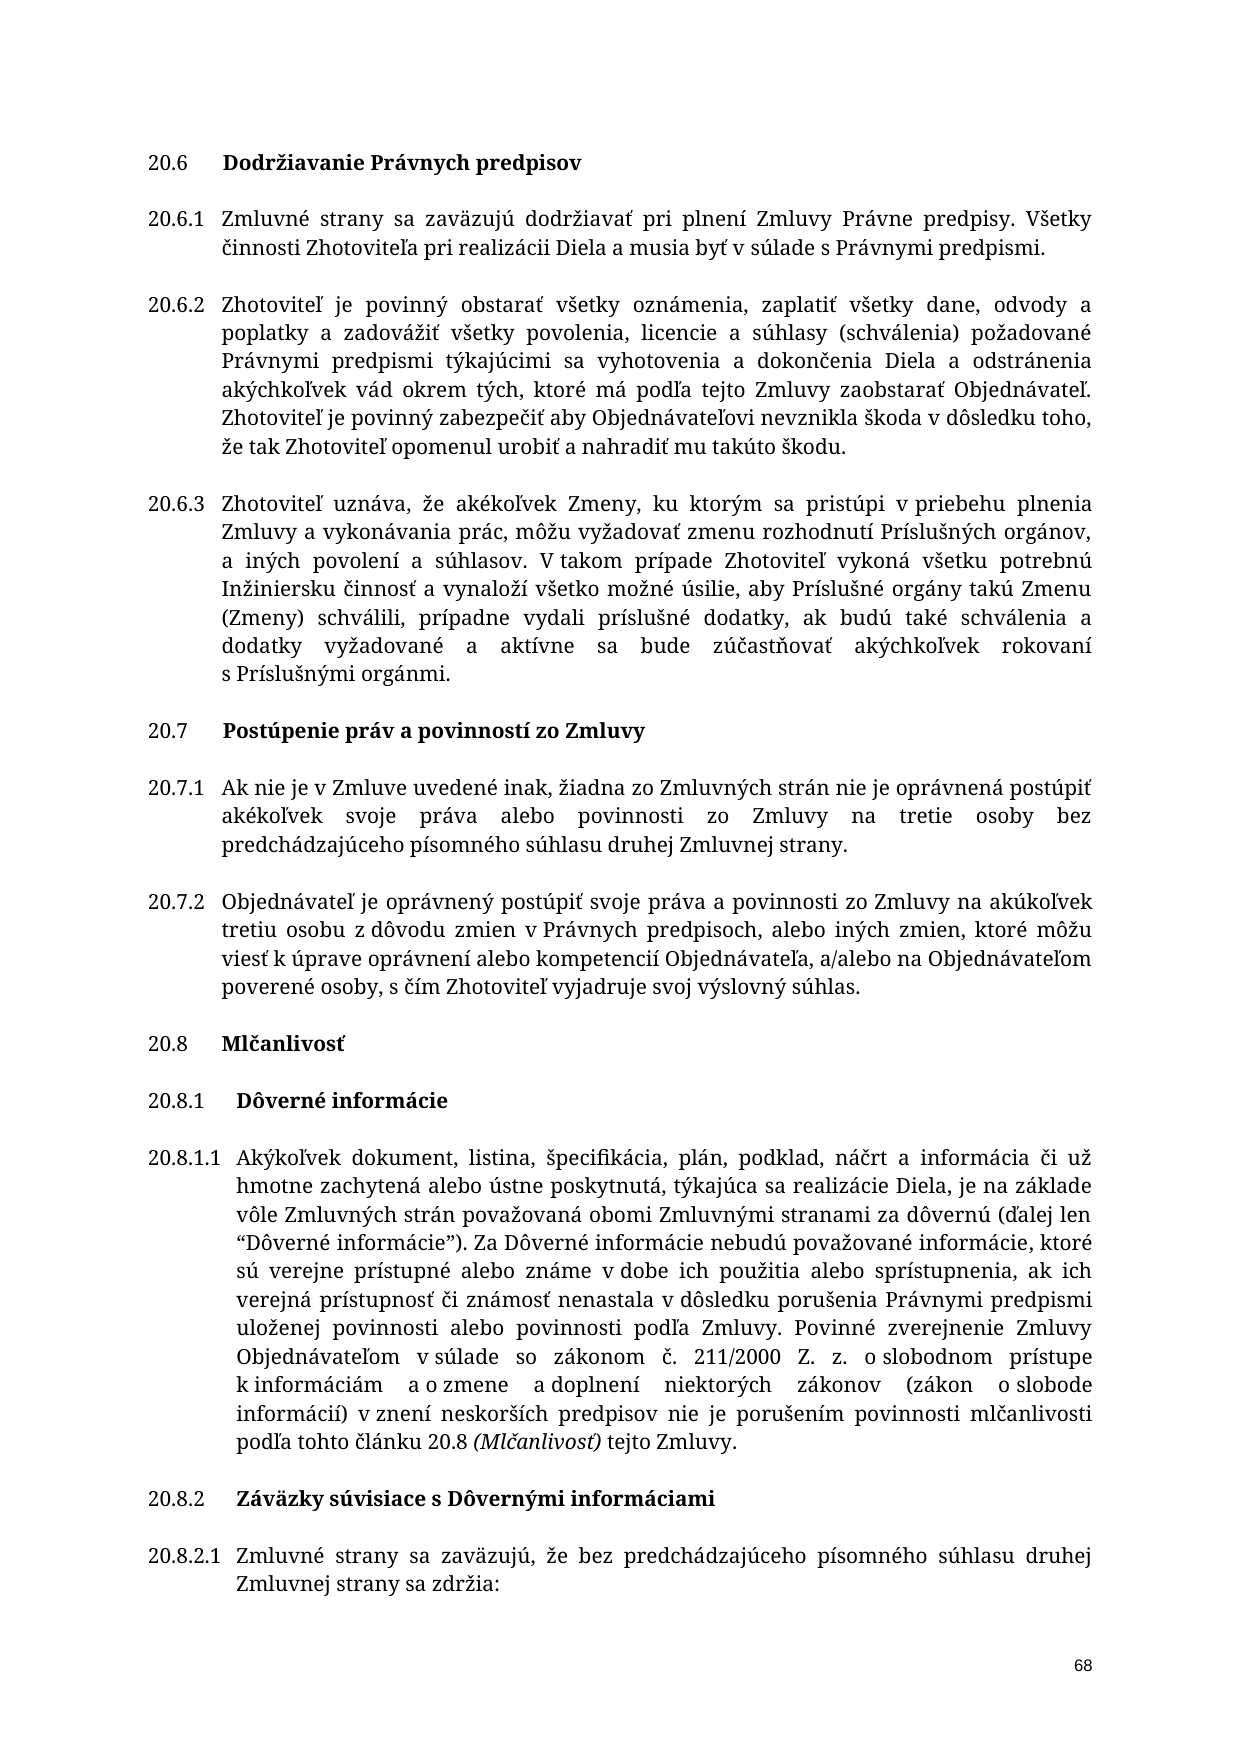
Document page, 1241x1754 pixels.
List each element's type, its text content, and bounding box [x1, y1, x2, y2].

list Akýkoľvek dokument, listina, špecifikácia, plán, podklad, náčrt a informácia či už hmotne zachytená alebo ústne poskytnutá, týkajúca sa realizácie Diela, je na základe vôle Zmluvných strán považovaná obomi Zmluvnými stranami za dôvernú (ďalej len “Dôverné informácie”). Za Dôverné informácie nebudú považované informácie, ktoré sú verejne prístupné alebo známe v dobe ich použitia alebo sprístupnenia, ak ich verejná prístupnosť či známosť nenastala v dôsledku porušenia Právnymi predpismi uloženej povinnosti alebo povinnosti podľa Zmluvy. Povinné zverejnenie Zmluvy Objednávateľom v súlade so zákonom č. 211/2000 Z. z. o slobodnom prístupe k informáciám a o zmene a doplnení niektorých zákonov (zákon o slobode informácií) v znení neskorších predpisov nie je porušením povinnosti mlčanlivosti podľa tohto článku 20.8 (Mlčanlivosť) tejto Zmluvy. [148, 1143, 1093, 1456]
list Zhotoviteľ je povinný obstarať všetky oznámenia, zaplatiť všetky dane, odvody a poplatky a zadovážiť všetky povolenia, licencie a súhlasy (schválenia) požadované Právnymi predpismi týkajúcimi sa vyhotovenia a dokončenia Diela a odstránenia akýchkoľvek vád okrem tých, ktoré má podľa tejto Zmluvy zaobstarať Objednávateľ. Zhotoviteľ je povinný zabezpečiť aby Objednávateľovi nevznikla škoda v dôsledku toho, že tak Zhotoviteľ opomenul urobiť a nahradiť mu takúto škodu. [148, 290, 1093, 460]
list Zhotoviteľ uznáva, že akékoľvek Zmeny, ku ktorým sa pristúpi v priebehu plnenia Zmluvy a vykonávania prác, môžu vyžadovať zmenu rozhodnutí Príslušných orgánov, a iných povolení a súhlasov. V takom prípade Zhotoviteľ vykoná všetku potrebnú Inžiniersku činnosť a vynaloží všetko možné úsilie, aby Príslušné orgány takú Zmenu (Zmeny) schválili, prípadne vydali príslušné dodatky, ak budú také schválenia a dodatky vyžadované a aktívne sa bude zúčastňovať akýchkoľvek rokovaní s Príslušnými orgánmi. [148, 489, 1093, 688]
list Záväzky súvisiace s Dôvernými informáciami [148, 1484, 1093, 1513]
list Zmluvné strany sa zaväzujú, že bez predchádzajúceho písomného súhlasu druhej Zmluvnej strany sa zdržia: [148, 1541, 1093, 1598]
list Mlčanlivosť [148, 1029, 1093, 1058]
list Dôverné informácie [148, 1086, 1093, 1114]
list Dodržiavanie Právnych predpisov [148, 148, 1093, 176]
list Objednávateľ je oprávnený postúpiť svoje práva a povinnosti zo Zmluvy na akúkoľvek tretiu osobu z dôvodu zmien v Právnych predpisoch, alebo iných zmien, ktoré môžu viesť k úprave oprávnení alebo kompetencií Objednávateľa, a/alebo na Objednávateľom poverené osoby, s čím Zhotoviteľ vyjadruje svoj výslovný súhlas. [148, 887, 1093, 1001]
list Zmluvné strany sa zaväzujú dodržiavať pri plnení Zmluvy Právne predpisy. Všetky činnosti Zhotoviteľa pri realizácii Diela a musia byť v súlade s Právnymi predpismi. [148, 204, 1093, 261]
list Ak nie je v Zmluve uvedené inak, žiadna zo Zmluvných strán nie je oprávnená postúpiť akékoľvek svoje práva alebo povinnosti zo Zmluvy na tretie osoby bez predchádzajúceho písomného súhlasu druhej Zmluvnej strany. [148, 773, 1093, 858]
list Postúpenie práv a povinností zo Zmluvy [148, 716, 1093, 745]
